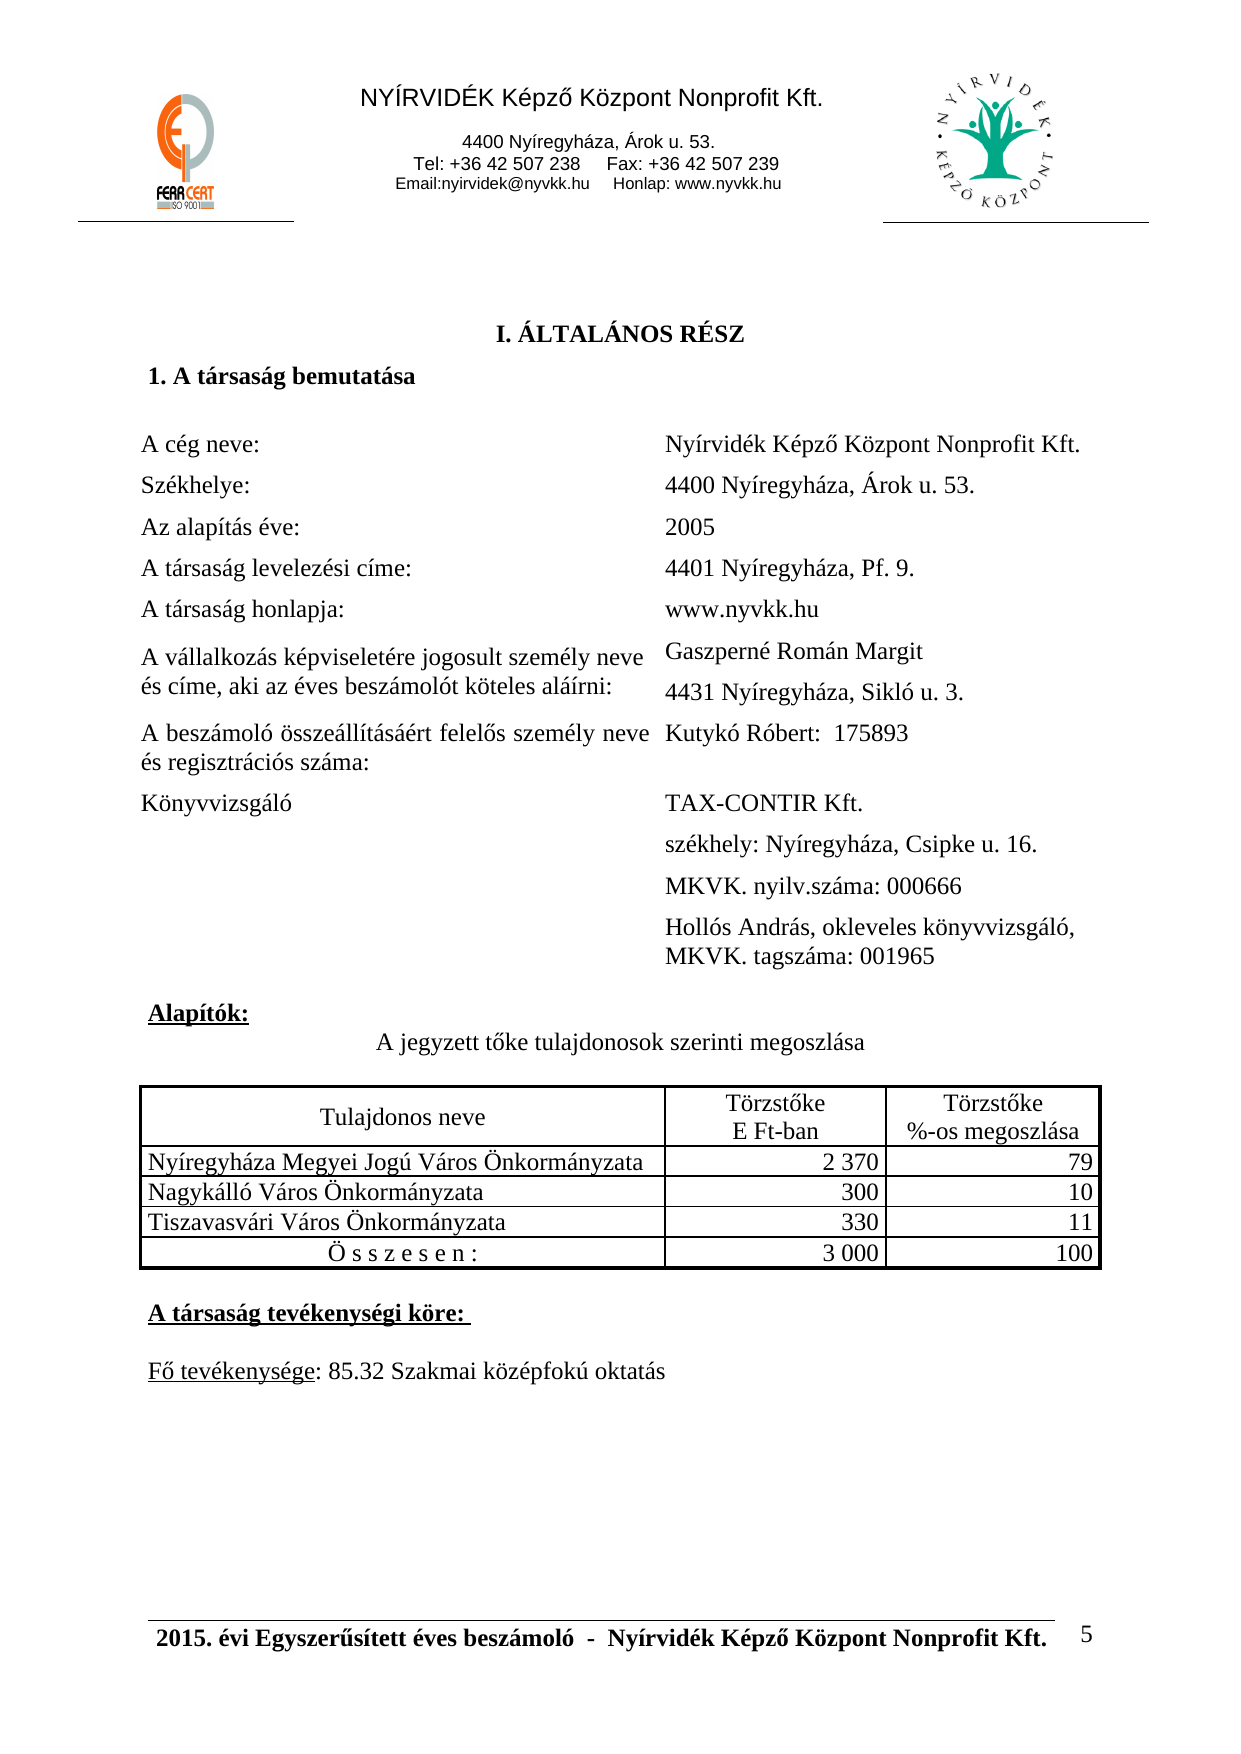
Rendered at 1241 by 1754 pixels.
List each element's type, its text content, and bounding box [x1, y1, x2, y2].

table_cell Az alapítás éve: [133, 499, 657, 541]
table_cell 330 [666, 1207, 885, 1236]
table_cell A társaság honlapja: [133, 582, 657, 623]
text I. ÁLTALÁNOS RÉSZ [148, 319, 1093, 348]
table_header Tulajdonos neve [142, 1088, 664, 1145]
table_header A cég neve: [133, 416, 657, 458]
table_header Törzstőke E Ft-ban [666, 1088, 885, 1145]
table_cell Ö s s z e s e n : [142, 1238, 664, 1266]
table_cell Gaszperné Román Margit 4431 Nyíregyháza, Sikló u. 3. [658, 623, 1115, 706]
table_cell www.nyvkk.hu [658, 582, 1115, 623]
table_cell A beszámoló összeállításáért felelős személy neve és regisztrációs száma: [133, 706, 657, 776]
table_cell 2 370 [666, 1147, 885, 1175]
table_cell Tiszavasvári Város Önkormányzata [142, 1207, 664, 1236]
table_cell 79 [887, 1147, 1098, 1175]
list Fő tevékenysége: 85.32 Szakmai középfokú oktatás [148, 1356, 1093, 1384]
table_cell 300 [666, 1177, 885, 1206]
table_cell TAX-CONTIR Kft. székhely: Nyíregyháza, Csipke u. 16. MKVK. nyilv.száma: 000666 Hollós András, okleveles könyvvizsgáló, MKVK. tagszáma: 001965 [658, 776, 1115, 969]
table_cell 100 [887, 1238, 1098, 1266]
table_cell A vállalkozás képviseletére jogosult személy neve és címe, aki az éves beszámolót köteles aláírni: [133, 623, 657, 706]
table_cell 10 [887, 1177, 1098, 1206]
table_header Törzstőke %-os megoszlása [887, 1088, 1098, 1145]
picture [157, 94, 214, 209]
table_cell 4400 Nyíregyháza, Árok u. 53. [658, 458, 1115, 499]
list A társaság tevékenységi köre: [148, 1298, 1093, 1327]
table_cell 2005 [658, 499, 1115, 541]
table_cell 11 [887, 1207, 1098, 1236]
table_cell Nagykálló Város Önkormányzata [142, 1177, 664, 1206]
table_cell 3 000 [666, 1238, 885, 1266]
table_cell A társaság levelezési címe: [133, 541, 657, 582]
table_cell 4401 Nyíregyháza, Pf. 9. [658, 541, 1115, 582]
list Alapítók: [148, 998, 1093, 1027]
list A jegyzett tőke tulajdonosok szerinti megoszlása [148, 1027, 1093, 1056]
table_cell Nyíregyháza Megyei Jogú Város Önkormányzata [142, 1147, 664, 1175]
table_header Nyírvidék Képző Központ Nonprofit Kft. [658, 416, 1115, 458]
text 1. A társaság bemutatása [148, 361, 1093, 389]
table_cell Székhelye: [133, 458, 657, 499]
table_cell Könyvvizsgáló [133, 776, 657, 969]
table_cell Kutykó Róbert: 175893 [658, 706, 1115, 776]
picture [936, 73, 1054, 209]
